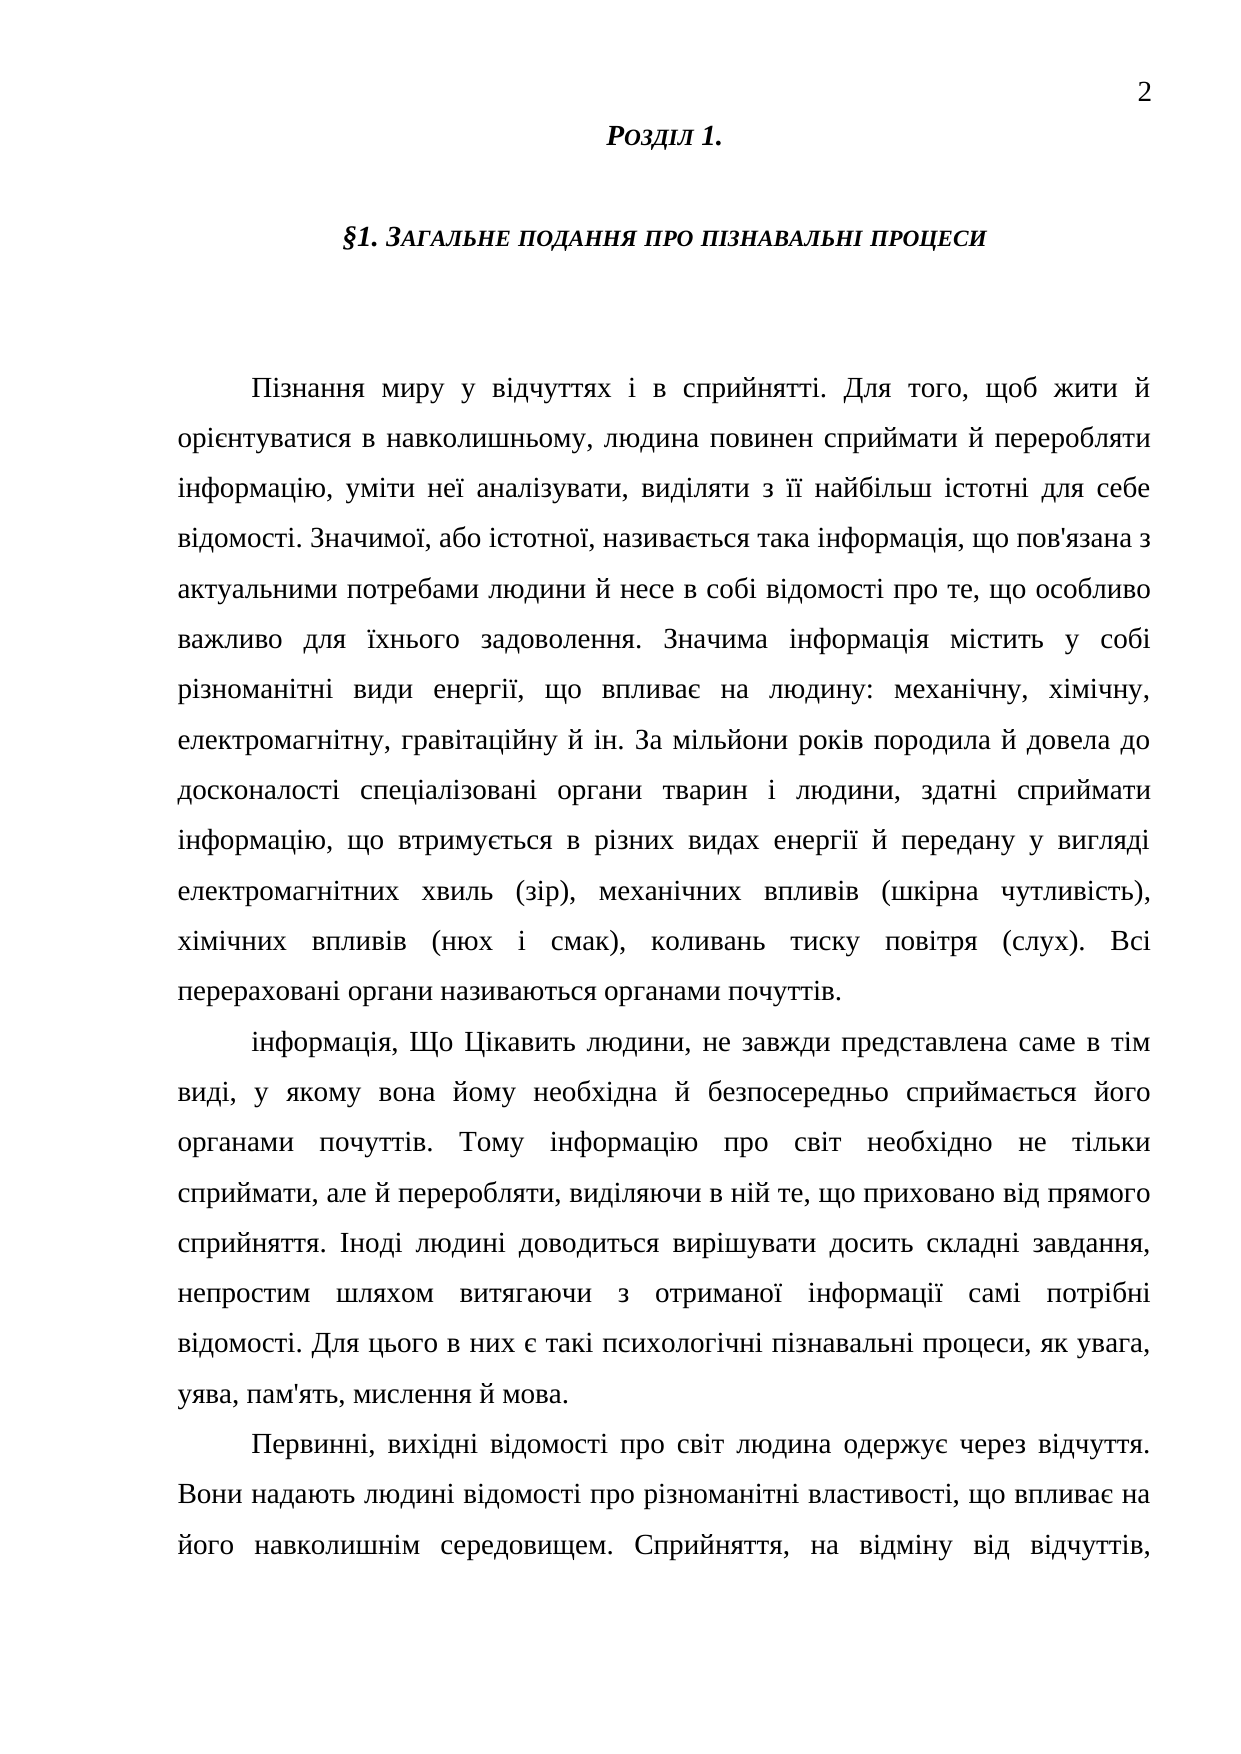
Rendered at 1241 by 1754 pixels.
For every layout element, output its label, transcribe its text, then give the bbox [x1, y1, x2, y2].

text Пізнання миру у відчуттях і в сприйнятті. Для того, щоб жити й орієнтуватися в навколишньому, людина повинен сприймати й переробляти інформацію, уміти неї аналізувати, виділяти з її найбільш істотні для себе відомості. Значимої, або істотної, називається така інформація, що пов'язана з актуальними потребами людини й несе в собі відомості про те, що особливо важливо для їхнього задоволення. Значима інформація містить у собі різноманітні види енергії, що впливає на людину: механічну, хімічну, електромагнітну, гравітаційну й ін. За мільйони років породила й довела до досконалості спеціалізовані органи тварин і людини, здатні сприймати інформацію, що втримується в різних видах енергії й передану у вигляді електромагнітних хвиль (зір), механічних впливів (шкірна чутливість), хімічних впливів (нюх і смак), коливань тиску повітря (слух). Всі перераховані органи називаються органами почуттів. [177, 370, 1152, 1007]
subtitle Розділ 1. [177, 118, 1152, 152]
text інформація, Що Цікавить людини, не завжди представлена саме в тім виді, у якому вона йому необхідна й безпосередньо сприймається його органами почуттів. Тому інформацію про світ необхідно не тільки сприймати, але й переробляти, виділяючи в ній те, що приховано від прямого сприйняття. Іноді людині доводиться вирішувати досить складні завдання, непростим шляхом витягаючи з отриманої інформації самі потрібні відомості. Для цього в них є такі психологічні пізнавальні процеси, як увага, уява, пам'ять, мислення й мова. [177, 1024, 1152, 1409]
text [177, 1426, 1152, 1560]
subtitle §1. Загальне подання про пізнавальні процеси [177, 219, 1152, 252]
